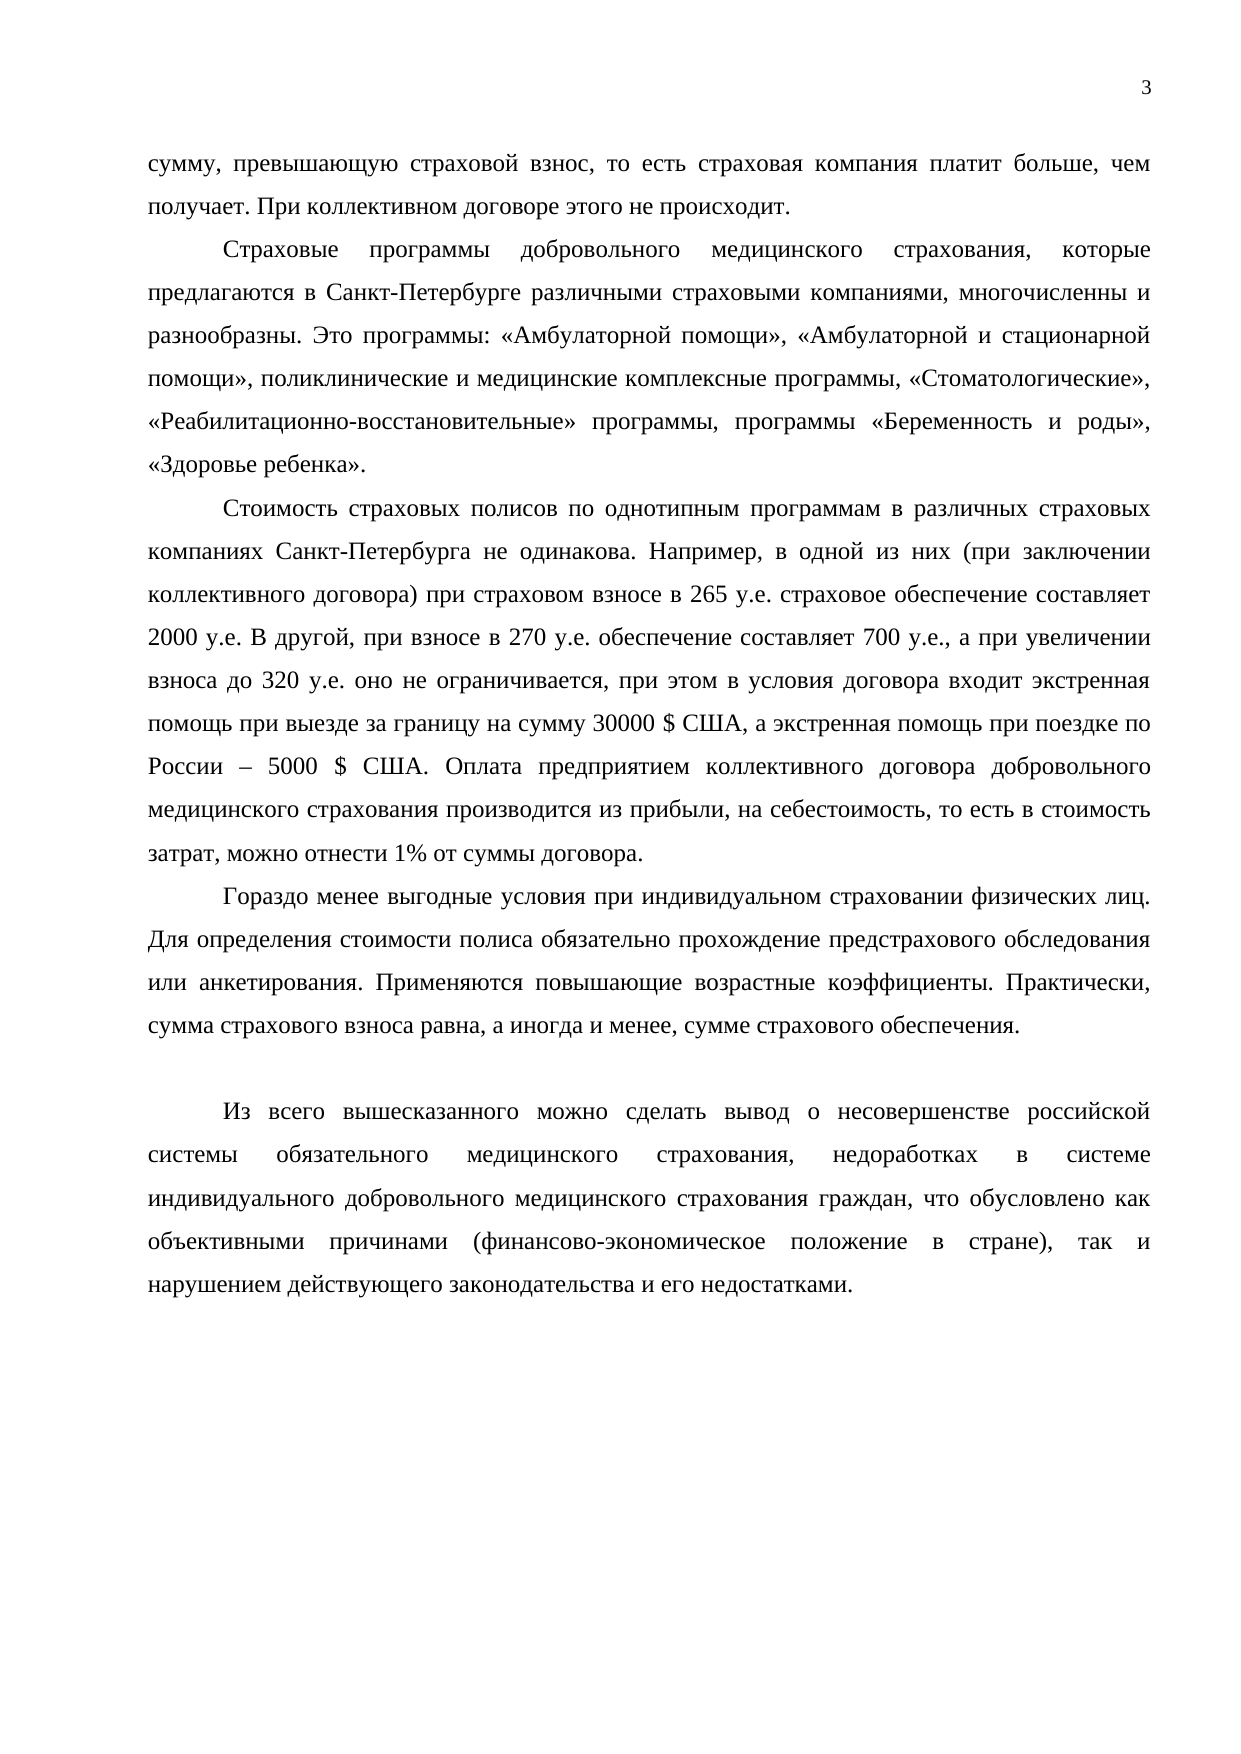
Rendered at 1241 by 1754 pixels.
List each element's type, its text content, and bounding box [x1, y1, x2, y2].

text Гораздо менее выгодные условия при индивидуальном страховании физических лиц. Для определения стоимости полиса обязательно прохождение предстрахового обследования или анкетирования. Применяются повышающие возрастные коэффициенты. Практически, сумма страхового взноса равна, а иногда и менее, сумме страхового обеспечения. [148, 881, 1152, 1039]
text Из всего вышесказанного можно сделать вывод о несовершенстве российской системы обязательного медицинского страхования, недоработках в системе индивидуального добровольного медицинского страхования граждан, что обусловлено как объективными причинами (финансово-экономическое положение в стране), так и нарушением действующего законодательства и его недостатками. [148, 1096, 1152, 1298]
text Стоимость страховых полисов по однотипным программам в различных страховых компаниях Санкт-Петербурга не одинакова. Например, в одной из них (при заключении коллективного договора) при страховом взносе в 265 у.е. страховое обеспечение составляет 2000 у.е. В другой, при взносе в 270 у.е. обеспечение составляет 700 у.е., а при увеличении взноса до 320 у.е. оно не ограничивается, при этом в условия договора входит экстренная помощь при выезде за границу на сумму 30000 $ США, а экстренная помощь при поездке по России – 5000 $ США. Оплата предприятием коллективного договора добровольного медицинского страхования производится из прибыли, на себестоимость, то есть в стоимость затрат, можно отнести 1% от суммы договора. [148, 493, 1152, 866]
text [148, 148, 1152, 219]
text Страховые программы добровольного медицинского страхования, которые предлагаются в Санкт-Петербурге различными страховыми компаниями, многочисленны и разнообразны. Это программы: «Амбулаторной помощи», «Амбулаторной и стационарной помощи», поликлинические и медицинские комплексные программы, «Стоматологические», «Реабилитационно-восстановительные» программы, программы «Беременность и роды», «Здоровье ребенка». [148, 234, 1152, 478]
